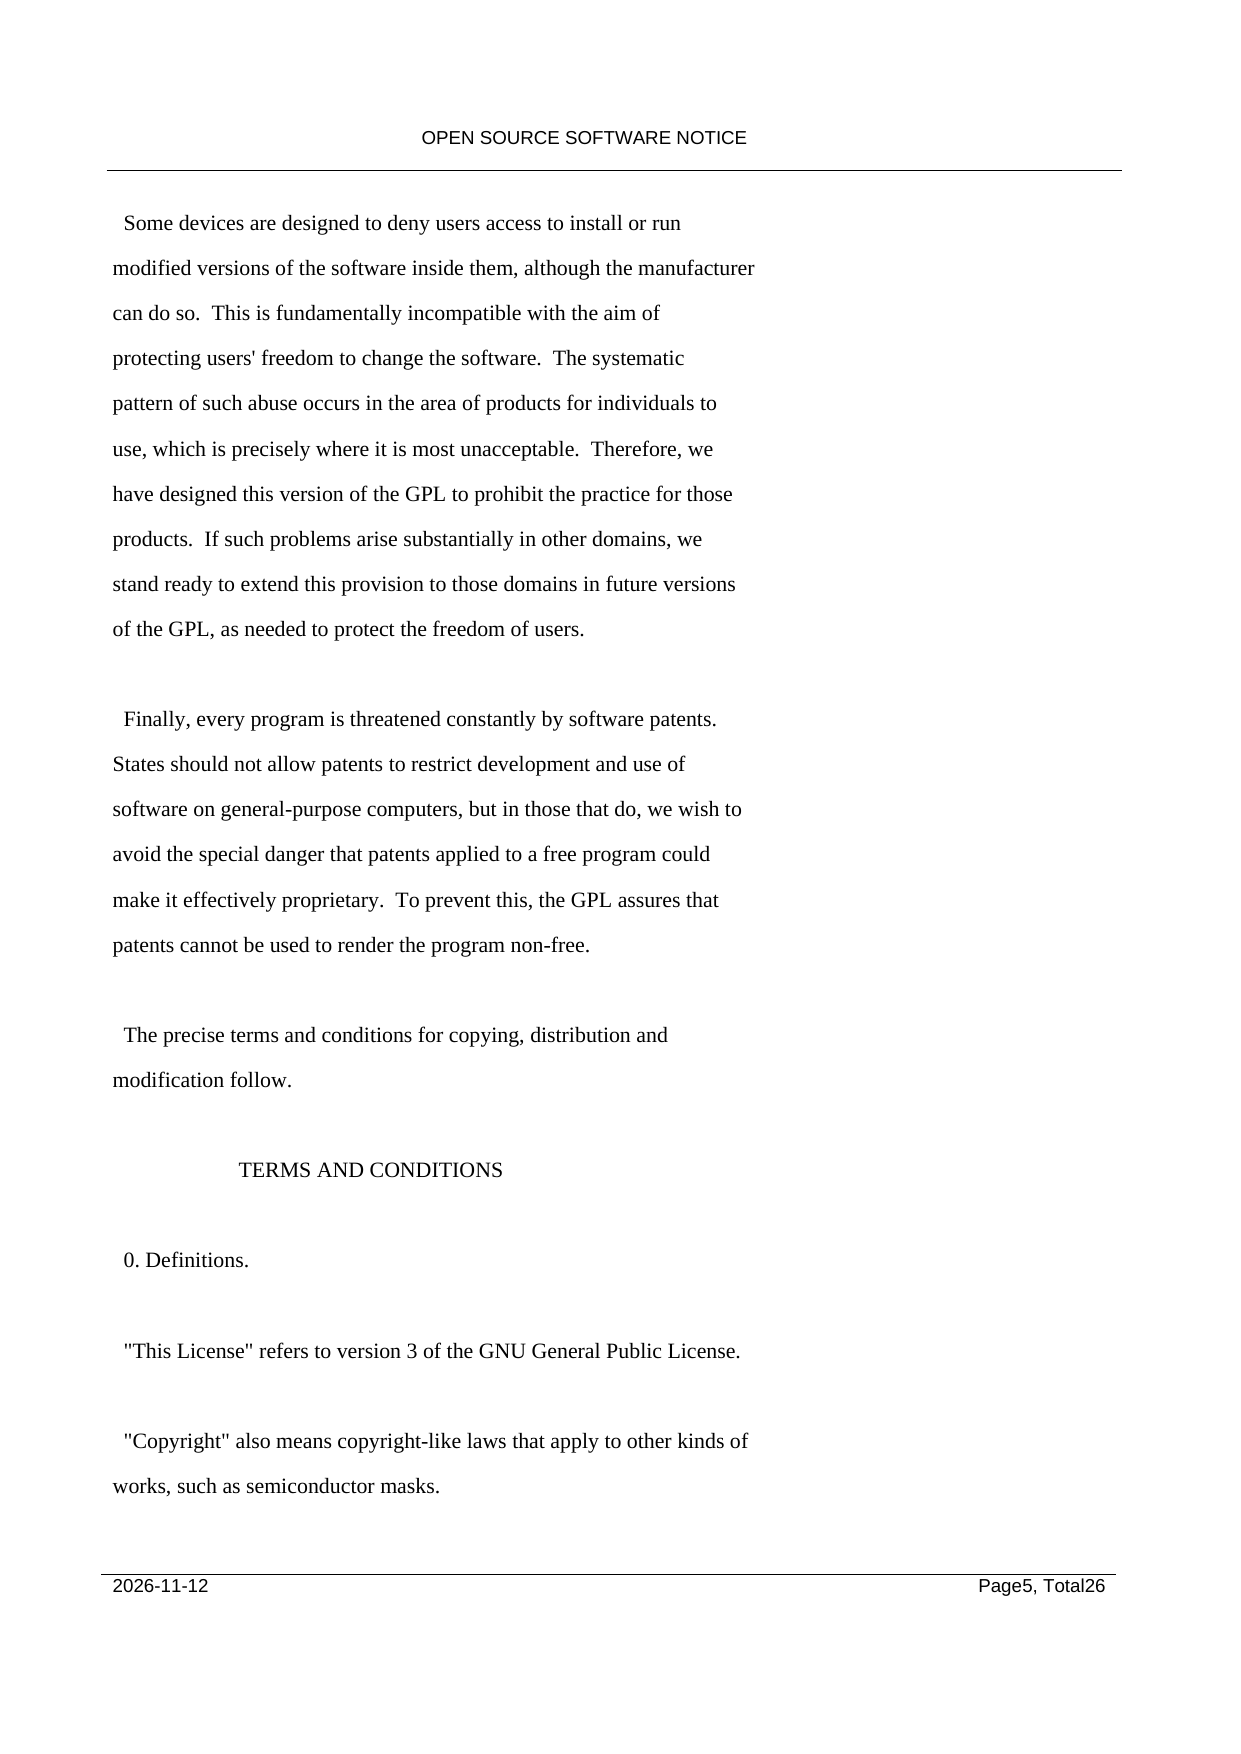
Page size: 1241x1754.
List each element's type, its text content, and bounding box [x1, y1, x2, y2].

text The precise terms and conditions for copying, distribution and [112, 1018, 1128, 1051]
text software on general-purpose computers, but in those that do, we wish to [112, 793, 1128, 825]
text have designed this version of the GPL to prohibit the practice for those [112, 477, 1128, 509]
text avoid the special danger that patents applied to a free program could [112, 838, 1128, 870]
text make it effectively proprietary. To prevent this, the GPL assures that [112, 883, 1128, 915]
text patents cannot be used to render the program non-free. [112, 928, 1128, 961]
text modified versions of the software inside them, although the manufacturer [112, 251, 1128, 284]
text 0. Definitions. [112, 1244, 1128, 1276]
text modification follow. [112, 1063, 1128, 1096]
text can do so. This is fundamentally incompatible with the aim of [112, 297, 1128, 329]
text works, such as semiconductor masks. [112, 1469, 1128, 1502]
text Finally, every program is threatened constantly by software patents. [112, 702, 1128, 735]
text use, which is precisely where it is most unacceptable. Therefore, we [112, 432, 1128, 464]
text protecting users' freedom to change the software. The systematic [112, 342, 1128, 374]
text States should not allow patents to restrict development and use of [112, 748, 1128, 780]
text products. If such problems arise substantially in other domains, we [112, 522, 1128, 554]
text of the GPL, as needed to protect the freedom of users. [112, 612, 1128, 645]
text "Copyright" also means copyright-like laws that apply to other kinds of [112, 1424, 1128, 1457]
text "This License" refers to version 3 of the GNU General Public License. [112, 1334, 1128, 1366]
text TERMS AND CONDITIONS [112, 1153, 1128, 1186]
text Some devices are designed to deny users access to install or run [112, 206, 1128, 239]
text stand ready to extend this provision to those domains in future versions [112, 567, 1128, 600]
text pattern of such abuse occurs in the area of products for individuals to [112, 387, 1128, 419]
